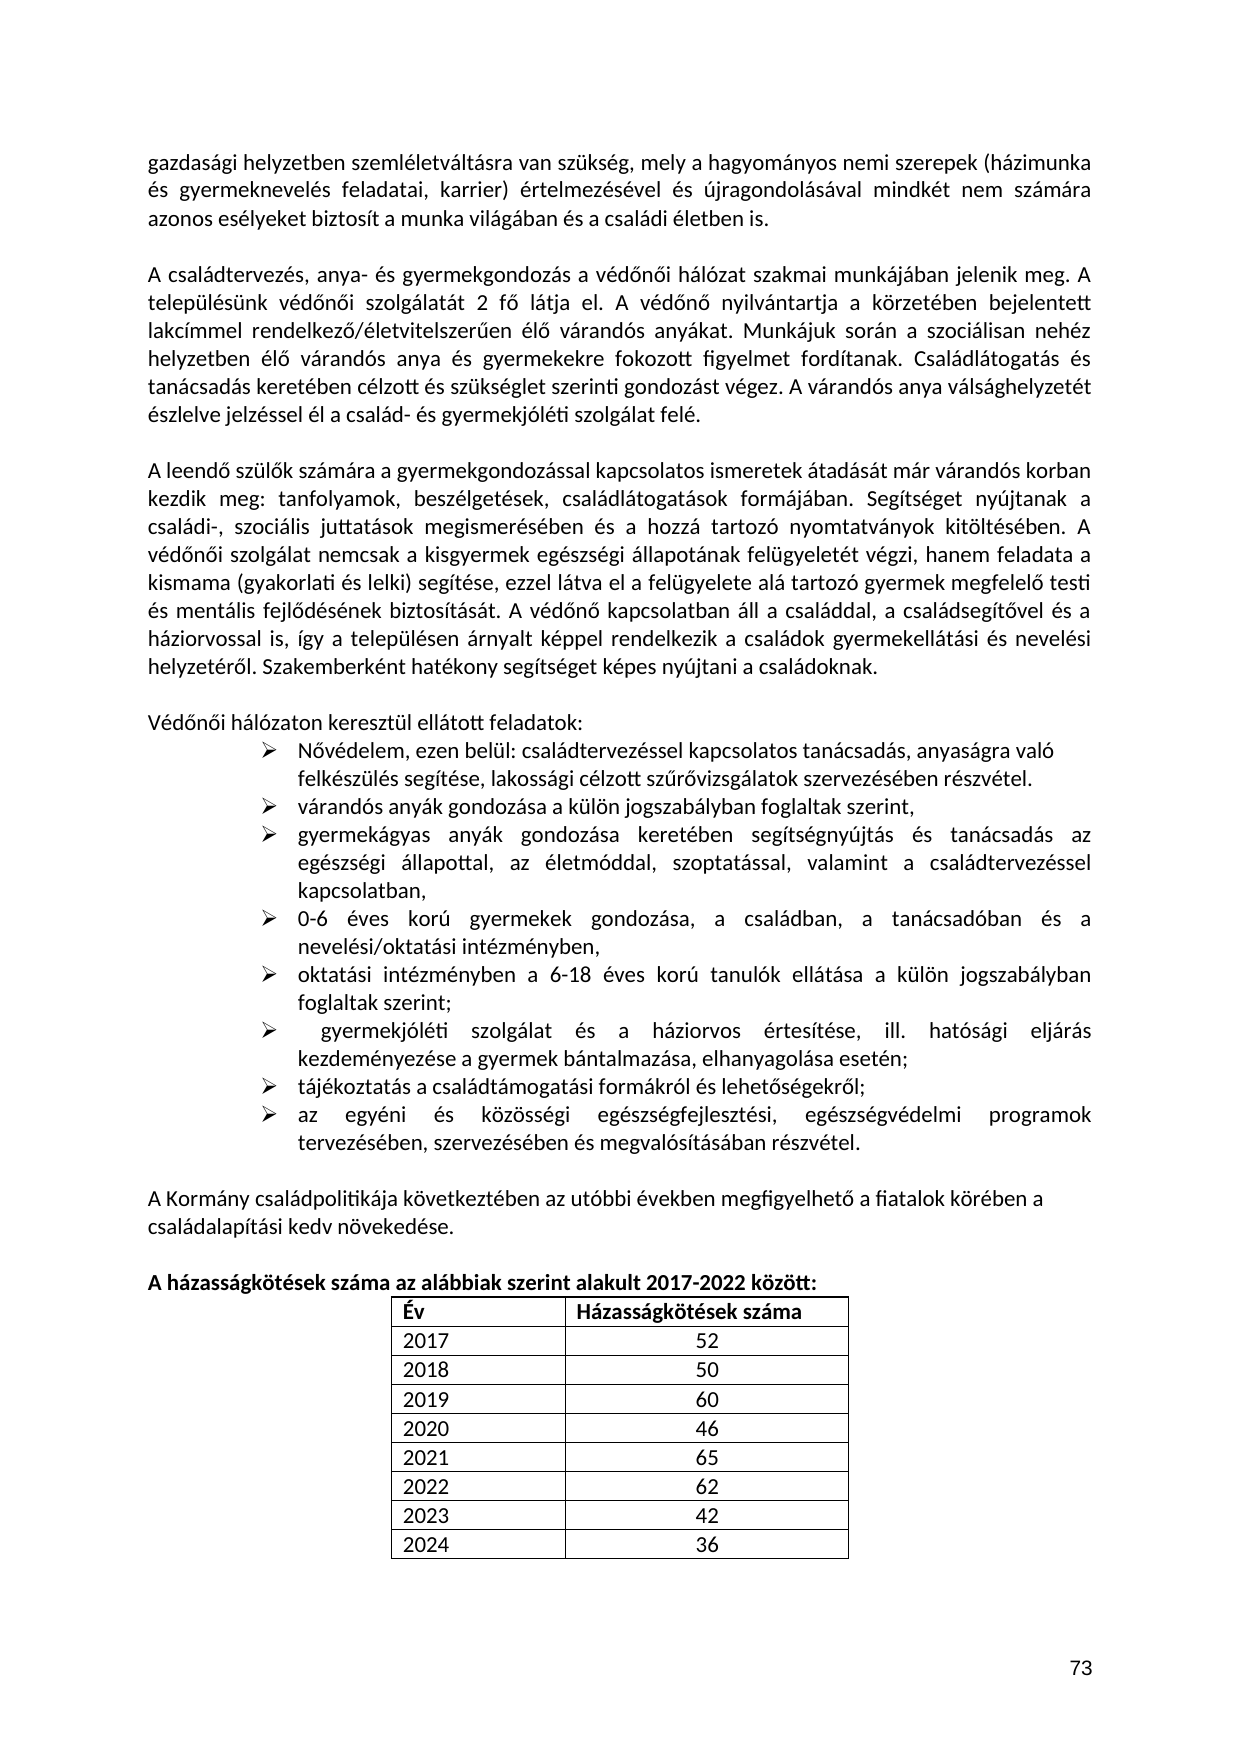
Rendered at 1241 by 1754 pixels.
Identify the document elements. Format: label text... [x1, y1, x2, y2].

text A Kormány családpolitikája következtében az utóbbi években megfigyelhető a fiatalok körében a családalapítási kedv növekedése. [148, 1184, 1093, 1240]
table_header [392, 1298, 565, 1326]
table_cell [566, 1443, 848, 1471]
text Védőnői hálózaton keresztül ellátott feladatok: [148, 708, 1093, 736]
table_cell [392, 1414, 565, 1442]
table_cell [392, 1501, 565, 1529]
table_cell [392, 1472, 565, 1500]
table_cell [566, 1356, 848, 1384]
list Nővédelem, ezen belül: családtervezéssel kapcsolatos tanácsadás, anyaságra való felkészülés segítése, lakossági célzott szűrővizsgálatok szervezésében részvétel. [260, 736, 1093, 792]
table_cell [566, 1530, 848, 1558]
list tájékoztatás a családtámogatási formákról és lehetőségekről; [260, 1072, 1093, 1100]
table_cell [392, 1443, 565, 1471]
text A családtervezés, anya- és gyermekgondozás a védőnői hálózat szakmai munkájában jelenik meg. A településünk védőnői szolgálatát 2 fő látja el. A védőnő nyilvántartja a körzetében bejelentett lakcímmel rendelkező/életvitelszerűen élő várandós anyákat. Munkájuk során a szociálisan nehéz helyzetben élő várandós anya és gyermekekre fokozott figyelmet fordítanak. Családlátogatás és tanácsadás keretében célzott és szükséglet szerinti gondozást végez. A várandós anya válsághelyzetét észlelve jelzéssel él a család- és gyermekjóléti szolgálat felé. [148, 260, 1093, 428]
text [148, 148, 1093, 232]
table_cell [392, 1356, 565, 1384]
list gyermekágyas anyák gondozása keretében segítségnyújtás és tanácsadás az egészségi állapottal, az életmóddal, szoptatással, valamint a családtervezéssel kapcsolatban, [260, 820, 1093, 904]
list az egyéni és közösségi egészségfejlesztési, egészségvédelmi programok tervezésében, szervezésében és megvalósításában részvétel. [260, 1100, 1093, 1156]
list gyermekjóléti szolgálat és a háziorvos értesítése, ill. hatósági eljárás kezdeményezése a gyermek bántalmazása, elhanyagolása esetén; [260, 1016, 1093, 1072]
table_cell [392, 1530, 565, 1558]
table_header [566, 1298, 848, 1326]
list várandós anyák gondozása a külön jogszabályban foglaltak szerint, [260, 792, 1093, 820]
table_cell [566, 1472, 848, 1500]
list oktatási intézményben a 6-18 éves korú tanulók ellátása a külön jogszabályban foglaltak szerint; [260, 960, 1093, 1016]
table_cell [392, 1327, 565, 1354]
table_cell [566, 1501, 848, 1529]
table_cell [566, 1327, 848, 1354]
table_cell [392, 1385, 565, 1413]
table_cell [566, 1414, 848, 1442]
list 0-6 éves korú gyermekek gondozása, a családban, a tanácsadóban és a nevelési/oktatási intézményben, [260, 904, 1093, 960]
text A leendő szülők számára a gyermekgondozással kapcsolatos ismeretek átadását már várandós korban kezdik meg: tanfolyamok, beszélgetések, családlátogatások formájában. Segítséget nyújtanak a családi-, szociális juttatások megismerésében és a hozzá tartozó nyomtatványok kitöltésében. A védőnői szolgálat nemcsak a kisgyermek egészségi állapotának felügyeletét végzi, hanem feladata a kismama (gyakorlati és lelki) segítése, ezzel látva el a felügyelete alá tartozó gyermek megfelelő testi és mentális fejlődésének biztosítását. A védőnő kapcsolatban áll a családdal, a családsegítővel és a háziorvossal is, így a településen árnyalt képpel rendelkezik a családok gyermekellátási és nevelési helyzetéről. Szakemberként hatékony segítséget képes nyújtani a családoknak. [148, 456, 1093, 680]
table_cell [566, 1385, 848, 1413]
text A házasságkötések száma az alábbiak szerint alakult 2017-2022 között: [148, 1268, 1093, 1296]
